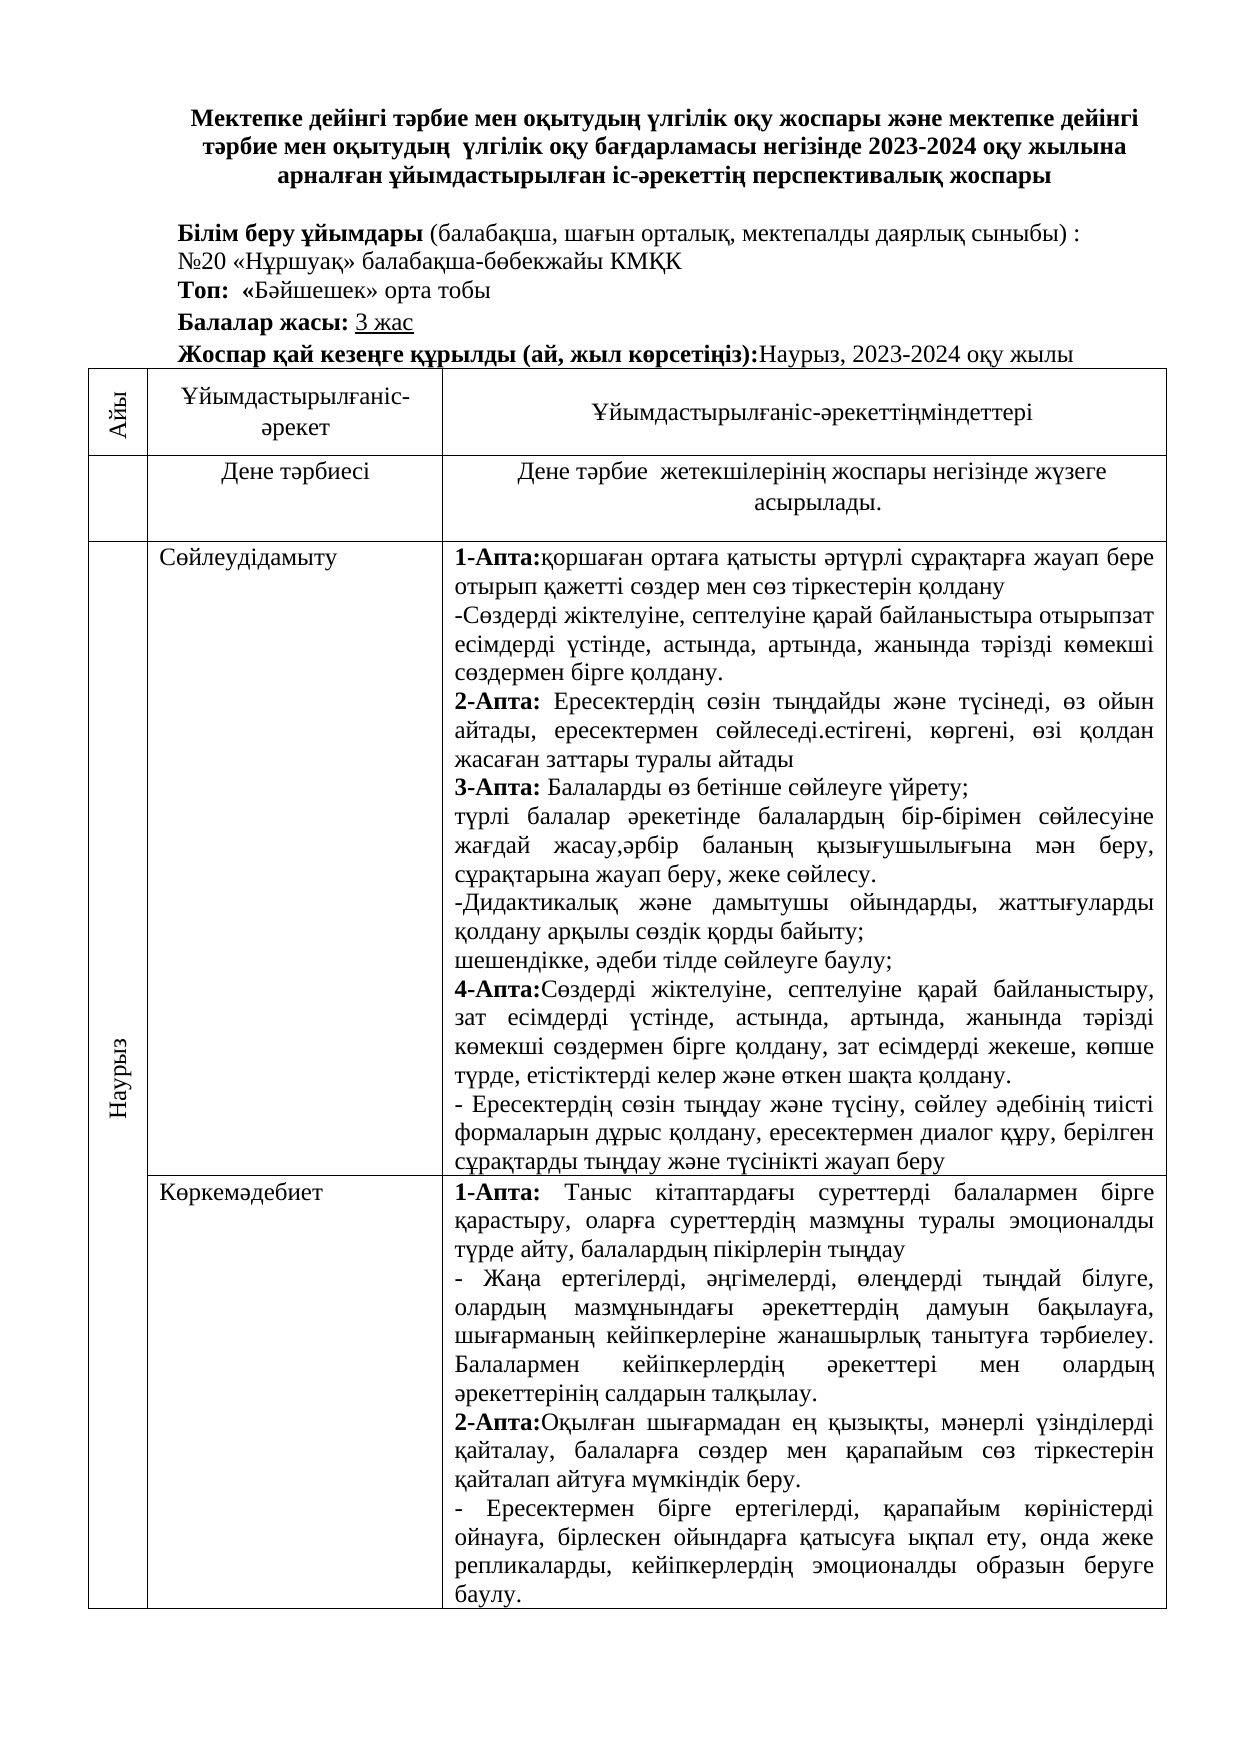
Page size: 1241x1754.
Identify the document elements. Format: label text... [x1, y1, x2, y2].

table_cell 1-Апта:қоршаған ортаға қатысты әртүрлі сұрақтарға жауап бере отырып қажетті сөздер мен сөз тіркестерін қолдану -Сөздерді жіктелуіне, септелуіне қарай байланыстыра отырыпзат есімдерді үстінде, астында, артында, жанында тәрізді көмекші сөздермен бірге қолдану. 2-Апта: Ересектердің сөзін тыңдайды және түсінеді, өз ойын айтады, ересектермен сөйлеседі.естігені, көргені, өзі қолдан жасаған заттары туралы айтады 3-Апта: Балаларды өз бетінше сөйлеуге үйрету; түрлі балалар әрекетінде балалардың бір-бірімен сөйлесуіне жағдай жасау,әрбір баланың қызығушылығына мән беру, сұрақтарына жауап беру, жеке сөйлесу. -Дидактикалық және дамытушы ойындарды, жаттығуларды қолдану арқылы сөздік қорды байыту; шешендікке, әдеби тілде сөйлеуге баулу; 4-Апта:Сөздерді жіктелуіне, септелуіне қарай байланыстыру, зат есімдерді үстінде, астында, артында, жанында тәрізді көмекші сөздермен бірге қолдану, зат есімдерді жекеше, көпше түрде, етістіктерді келер және өткен шақта қолдану. - Ересектердің сөзін тыңдау және түсіну, сөйлеу әдебінің тиісті формаларын дұрыс қолдану, ересектермен диалог құру, берілген сұрақтарды тыңдау және түсінікті жауап беру [443, 542, 1166, 1175]
table_cell [89, 456, 147, 541]
text Топ: «Бәйшешек» орта тобы [177, 275, 1152, 304]
table_cell Дене тәрбие жетекшілерінің жоспары негізінде жүзеге асырылады. [443, 456, 1166, 541]
table_cell Сөйлеудідамыту [148, 542, 442, 1175]
text Білім беру ұйымдары (балабақша, шағын орталық, мектепалды даярлық сыныбы) : [177, 218, 1152, 246]
table_cell Наурыз [89, 542, 147, 1608]
table_header Ұйымдастырылғаніс-әрекеттіңміндеттері [443, 369, 1166, 454]
text Балалар жасы: 3 жас [177, 307, 1152, 336]
table_header Ұйымдастырылғаніс-әрекет [148, 369, 442, 454]
text Мектепке дейінгі тәрбие мен оқытудың үлгілік оқу жоспары және мектепке дейінгі тәрбие мен оқытудың үлгілік оқу бағдарламасы негізінде 2023-2024 оқу жылына арналған ұйымдастырылған іс-әрекеттің перспективалық жоспары [177, 103, 1152, 189]
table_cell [443, 1176, 1166, 1608]
table_cell Көркемәдебиет [148, 1176, 442, 1608]
text №20 «Нұршуақ» балабақша-бөбекжайы КМҚК [177, 246, 1152, 275]
table_header Айы [89, 369, 147, 454]
text Жоспар қай кезеңге құрылды (ай, жыл көрсетіңіз):Наурыз, 2023-2024 оқу жылы [177, 339, 1152, 368]
table_cell Дене тәрбиесі [148, 456, 442, 541]
